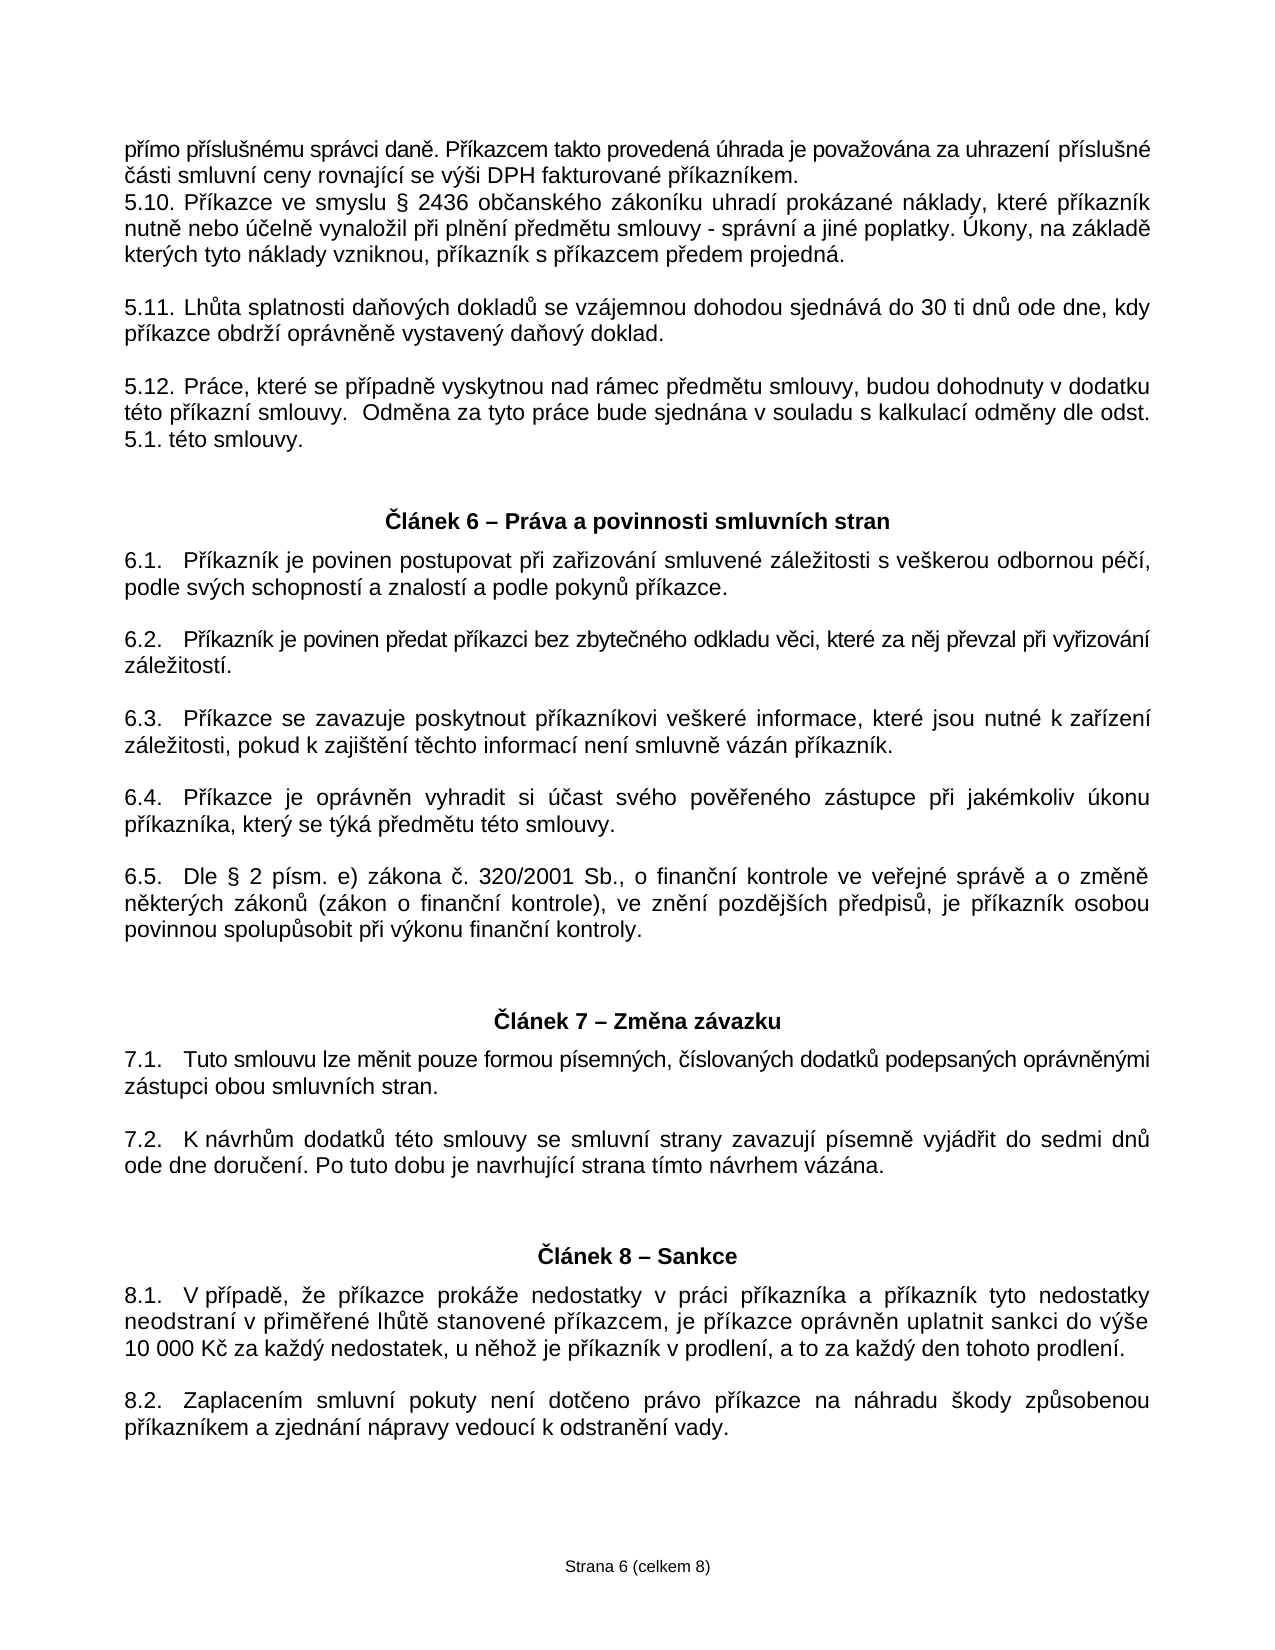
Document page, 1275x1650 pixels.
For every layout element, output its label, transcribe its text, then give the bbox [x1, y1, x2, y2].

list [124, 136, 1151, 188]
list Zaplacením smluvní pokuty není dotčeno právo příkazce na náhradu škody způsobenou příkazníkem a zjednání nápravy vedoucí k odstranění vady. [124, 1387, 1151, 1440]
list Tuto smlouvu lze měnit pouze formou písemných, číslovaných dodatků podepsaných oprávněnými zástupci obou smluvních stran. [124, 1046, 1151, 1099]
list K návrhům dodatků této smlouvy se smluvní strany zavazují písemně vyjádřit do sedmi dnů ode dne doručení. Po tuto dobu je navrhující strana tímto návrhem vázána. [124, 1126, 1151, 1178]
list Příkazce je oprávněn vyhradit si účast svého pověřeného zástupce při jakémkoliv úkonu příkazníka, který se týká předmětu této smlouvy. [124, 784, 1151, 837]
list Příkazce ve smyslu § 2436 občanského zákoníku uhradí prokázané náklady, které příkazník nutně nebo účelně vynaložil při plnění předmětu smlouvy - správní a jiné poplatky. Úkony, na základě kterých tyto náklady vzniknou, příkazník s příkazcem předem projedná. [124, 188, 1151, 268]
text Článek 7 – Změna závazku [124, 1008, 1151, 1034]
list Dle § 2 písm. e) zákona č. 320/2001 Sb., o finanční kontrole ve veřejné správě a o změně některých zákonů (zákon o finanční kontrole), ve znění pozdějších předpisů, je příkazník osobou povinnou spolupůsobit při výkonu finanční kontroly. [124, 863, 1151, 942]
list Příkazce se zavazuje poskytnout příkazníkovi veškeré informace, které jsou nutné k zařízení záležitosti, pokud k zajištění těchto informací není smluvně vázán příkazník. [124, 705, 1151, 758]
text Článek 8 – Sankce [124, 1243, 1151, 1269]
text Článek 6 – Práva a povinnosti smluvních stran [124, 508, 1151, 534]
list Příkazník je povinen předat příkazci bez zbytečného odkladu věci, které za něj převzal při vyřizování záležitostí. [124, 626, 1151, 679]
list Příkazník je povinen postupovat při zařizování smluvené záležitosti s veškerou odbornou péčí, podle svých schopností a znalostí a podle pokynů příkazce. [124, 547, 1151, 600]
list Lhůta splatnosti daňových dokladů se vzájemnou dohodou sjednává do 30 ti dnů ode dne, kdy příkazce obdrží oprávněně vystavený daňový doklad. [124, 294, 1151, 347]
list Práce, které se případně vyskytnou nad rámec předmětu smlouvy, budou dohodnuty v dodatku této příkazní smlouvy. Odměna za tyto práce bude sjednána v souladu s kalkulací odměny dle odst. 5.1. této smlouvy. [124, 373, 1151, 452]
list V případě, že příkazce prokáže nedostatky v práci příkazníka a příkazník tyto nedostatky neodstraní v přiměřené lhůtě stanovené příkazcem, je příkazce oprávněn uplatnit sankci do výše 10 000 Kč za každý nedostatek, u něhož je příkazník v prodlení, a to za každý den tohoto prodlení. [124, 1282, 1151, 1361]
